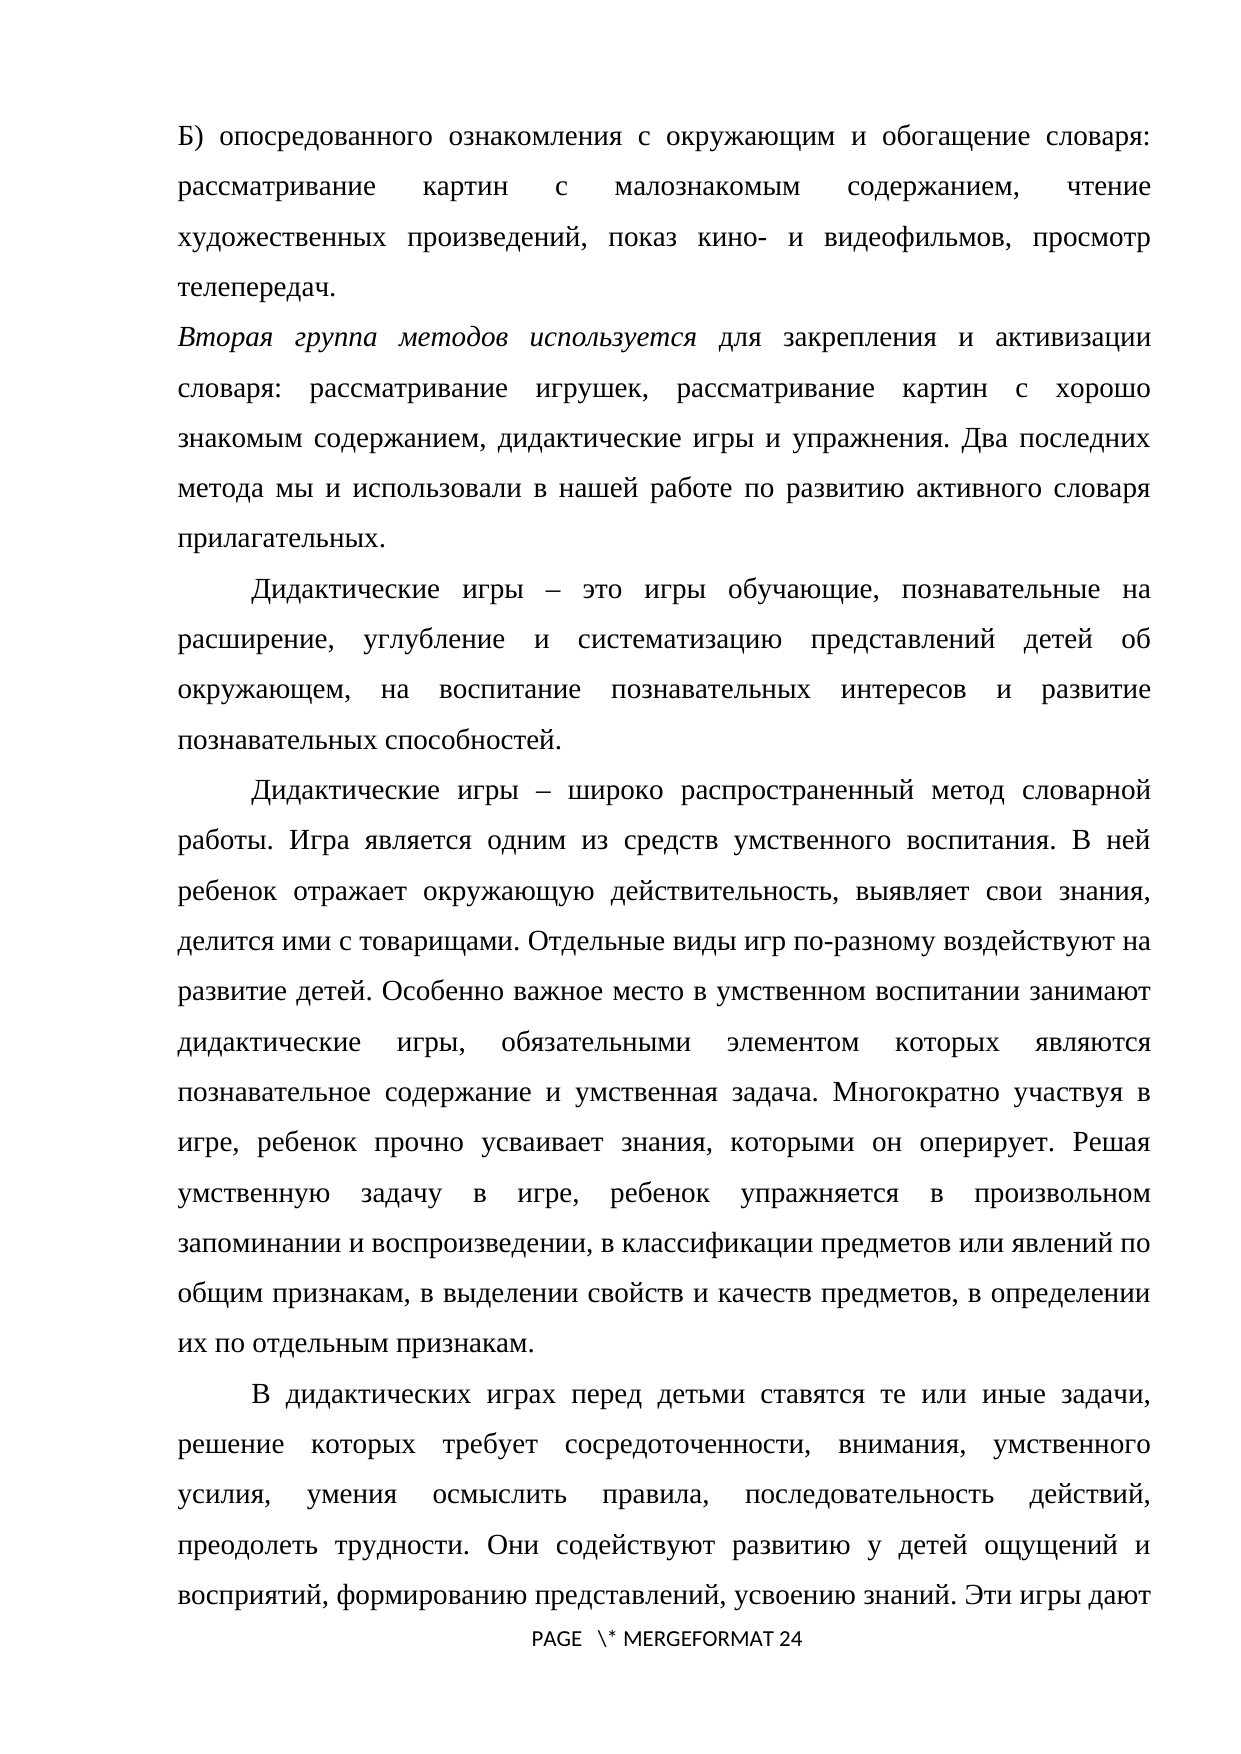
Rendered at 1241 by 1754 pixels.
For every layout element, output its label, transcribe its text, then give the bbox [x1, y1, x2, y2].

text Дидактические игры – это игры обучающие, познавательные на расширение, углубление и систематизацию представлений детей об окружающем, на воспитание познавательных интересов и развитие познавательных способностей. [177, 571, 1152, 755]
text Б) опосредованного ознакомления с окружающим и обогащение словаря: рассматривание картин с малознакомым содержанием, чтение художественных произведений, показ кино- и видеофильмов, просмотр телепередач. [177, 118, 1152, 303]
text Дидактические игры – широко распространенный метод словарной работы. Игра является одним из средств умственного воспитания. В ней ребенок отражает окружающую действительность, выявляет свои знания, делится ими с товарищами. Отдельные виды игр по-разному воздействуют на развитие детей. Особенно важное место в умственном воспитании занимают дидактические игры, обязательными элементом которых являются познавательное содержание и умственная задача. Многократно участвуя в игре, ребенок прочно усваивает знания, которыми он оперирует. Решая умственную задачу в игре, ребенок упражняется в произвольном запоминании и воспроизведении, в классификации предметов или явлений по общим признакам, в выделении свойств и качеств предметов, в определении их по отдельным признакам. [177, 772, 1152, 1359]
text Вторая группа методов используется для закрепления и активизации словаря: рассматривание игрушек, рассматривание картин с хорошо знакомым содержанием, дидактические игры и упражнения. Два последних метода мы и использовали в нашей работе по развитию активного словаря прилагательных. [177, 319, 1152, 554]
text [177, 1376, 1152, 1611]
